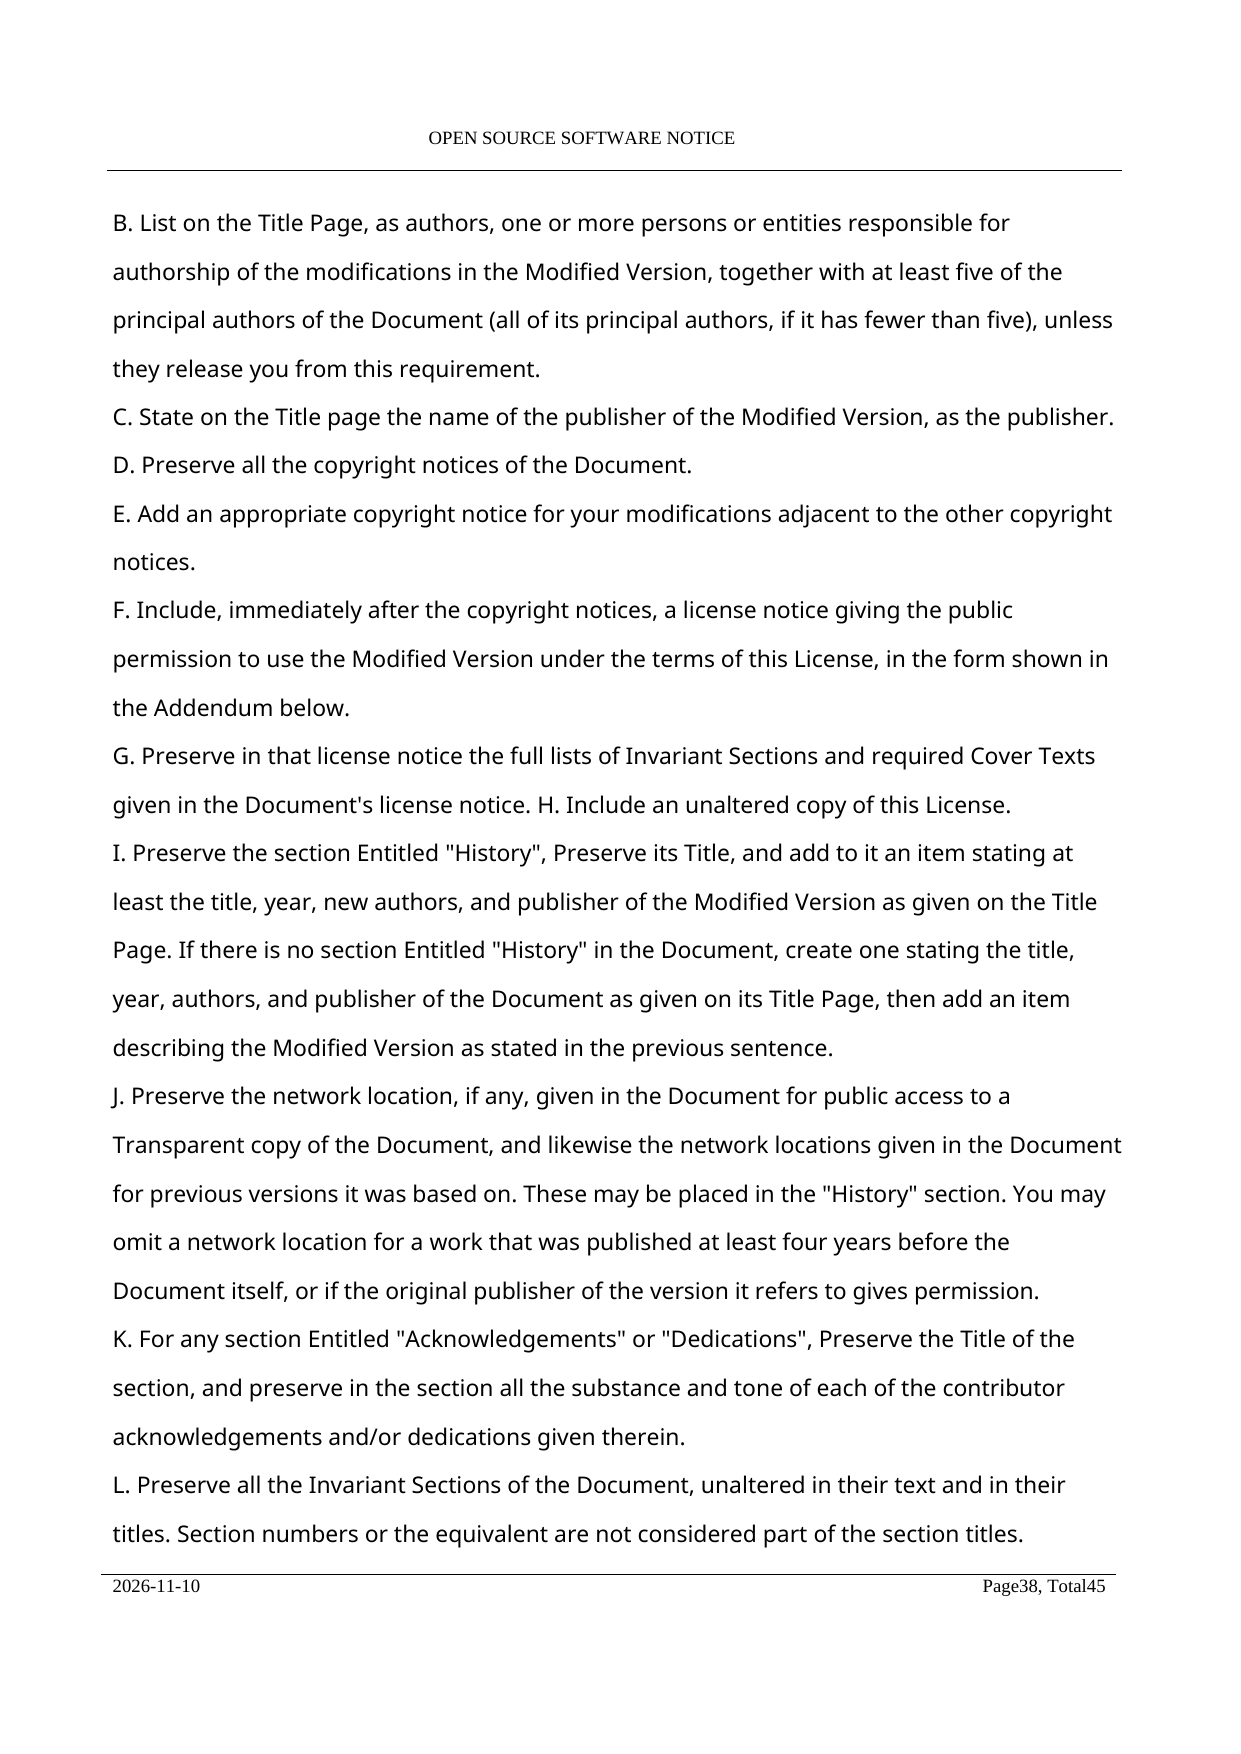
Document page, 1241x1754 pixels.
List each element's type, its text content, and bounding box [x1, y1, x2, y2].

text J. Preserve the network location, if any, given in the Document for public access to a Transparent copy of the Document, and likewise the network locations given in the Document for previous versions it was based on. These may be placed in the "History" section. You may omit a network location for a work that was published at least four years before the Document itself, or if the original publisher of the version it refers to gives permission. [112, 1079, 1128, 1307]
text D. Preserve all the copyright notices of the Document. [112, 449, 1128, 481]
text L. Preserve all the Invariant Sections of the Document, unaltered in their text and in their titles. Section numbers or the equivalent are not considered part of the section titles. [112, 1468, 1128, 1549]
text I. Preserve the section Entitled "History", Preserve its Title, and add to it an item stating at least the title, year, new authors, and publisher of the Modified Version as given on the Title Page. If there is no section Entitled "History" in the Document, create one stating the title, year, authors, and publisher of the Document as given on its Title Page, then add an item describing the Modified Version as stated in the previous sentence. [112, 836, 1128, 1064]
text C. State on the Title page the name of the publisher of the Modified Version, as the publisher. [112, 401, 1128, 433]
text G. Preserve in that license notice the full lists of Invariant Sections and required Cover Texts given in the Document's license notice. H. Include an unaltered copy of this License. [112, 739, 1128, 821]
text K. For any section Entitled "Acknowledgements" or "Dedications", Preserve the Title of the section, and preserve in the section all the substance and tone of each of the contributor acknowledgements and/or dedications given therein. [112, 1323, 1128, 1453]
text E. Add an appropriate copyright notice for your modifications adjacent to the other copyright notices. [112, 497, 1128, 578]
text B. List on the Title Page, as authors, one or more persons or entities responsible for authorship of the modifications in the Modified Version, together with at least five of the principal authors of the Document (all of its principal authors, if it has fewer than five), unless they release you from this requirement. [112, 206, 1128, 385]
text F. Include, immediately after the copyright notices, a license notice giving the public permission to use the Modified Version under the terms of this License, in the form shown in the Addendum below. [112, 594, 1128, 724]
